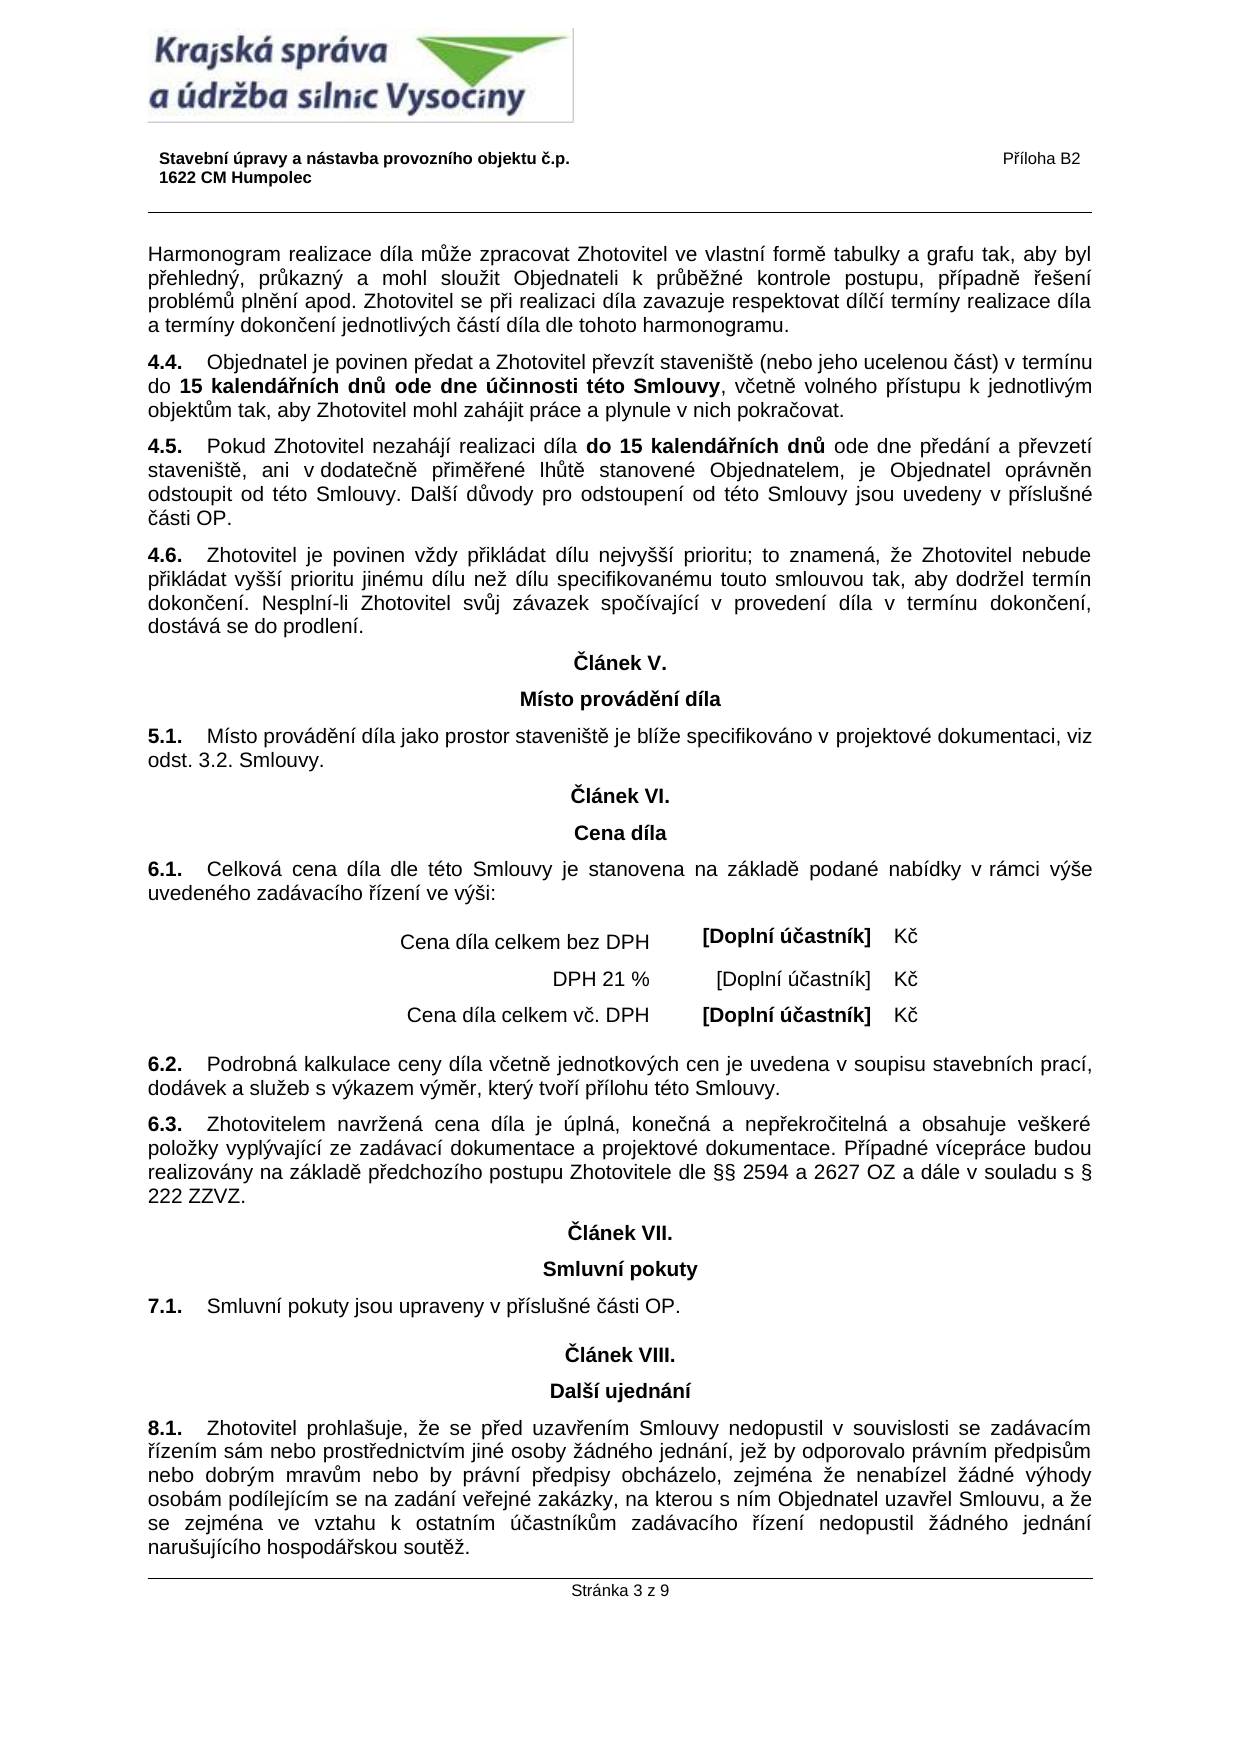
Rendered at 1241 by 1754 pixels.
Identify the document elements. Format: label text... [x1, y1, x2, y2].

subtitle Článek VII. [148, 1221, 1093, 1244]
subtitle Místo provádění díla [148, 687, 1093, 711]
list Zhotovitel prohlašuje, že se před uzavřením Smlouvy nedopustil v souvislosti se zadávacím řízením sám nebo prostřednictvím jiné osoby žádného jednání, jež by odporovalo právním předpisům nebo dobrým mravům nebo by právní předpisy obcházelo, zejména že nenabízel žádné výhody osobám podílejícím se na zadání veřejné zakázky, na kterou s ním Objednatel uzavřel Smlouvu, a že se zejména ve vztahu k ostatním účastníkům zadávacího řízení nedopustil žádného jednání narušujícího hospodářskou soutěž. [148, 1415, 1093, 1559]
list Smluvní pokuty jsou upraveny v příslušné části OP. [148, 1293, 1093, 1317]
subtitle Další ujednání [148, 1379, 1093, 1403]
table_header [Doplní účastník] [661, 918, 882, 960]
table_cell [Doplní účastník] [661, 960, 882, 997]
list Pokud Zhotovitel nezahájí realizaci díla do 15 kalendářních dnů ode dne předání a převzetí staveniště, ani v dodatečně přiměřené lhůtě stanovené Objednatelem, je Objednatel oprávněn odstoupit od této Smlouvy. Další důvody pro odstoupení od této Smlouvy jsou uvedeny v příslušné části OP. [148, 434, 1093, 530]
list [148, 241, 1093, 337]
list Zhotovitel je povinen vždy přikládat dílu nejvyšší prioritu; to znamená, že Zhotovitel nebude přikládat vyšší prioritu jinému dílu než dílu specifikovanému touto smlouvou tak, aby dodržel termín dokončení. Nesplní-li Zhotovitel svůj závazek spočívající v provedení díla v termínu dokončení, dostává se do prodlení. [148, 542, 1093, 638]
subtitle Článek VIII. [148, 1342, 1093, 1366]
list Objednatel je povinen předat a Zhotovitel převzít staveniště (nebo jeho ucelenou část) v termínu do 15 kalendářních dnů ode dne účinnosti této Smlouvy, včetně volného přístupu k jednotlivým objektům tak, aby Zhotovitel mohl zahájit práce a plynule v nich pokračovat. [148, 350, 1093, 422]
list Místo provádění díla jako prostor staveniště je blíže specifikováno v projektové dokumentaci, viz odst. 3.2. Smlouvy. [148, 724, 1093, 772]
table_header Kč [882, 918, 1059, 960]
list Zhotovitelem navržená cena díla je úplná, konečná a nepřekročitelná a obsahuje veškeré položky vyplývající ze zadávací dokumentace a projektové dokumentace. Případné vícepráce budou realizovány na základě předchozího postupu Zhotovitele dle §§ 2594 a 2627 OZ a dále v souladu s § 222 ZZVZ. [148, 1112, 1093, 1208]
picture [147, 28, 574, 124]
subtitle Smluvní pokuty [148, 1257, 1093, 1281]
subtitle Článek V. [148, 651, 1093, 675]
subtitle Cena díla [148, 821, 1093, 844]
table_cell DPH 21 % [189, 960, 661, 997]
table_header Cena díla celkem bez DPH [189, 918, 661, 960]
table_cell Kč [882, 960, 1059, 997]
table_cell Kč [882, 997, 1059, 1039]
table_cell [Doplní účastník] [661, 997, 882, 1039]
list Podrobná kalkulace ceny díla včetně jednotkových cen je uvedena v soupisu stavebních prací, dodávek a služeb s výkazem výměr, který tvoří přílohu této Smlouvy. [148, 1052, 1093, 1100]
text Článek VI. [148, 784, 1093, 808]
table_cell Cena díla celkem vč. DPH [189, 997, 661, 1039]
list Celková cena díla dle této Smlouvy je stanovena na základě podané nabídky v rámci výše uvedeného zadávacího řízení ve výši: [148, 857, 1093, 905]
